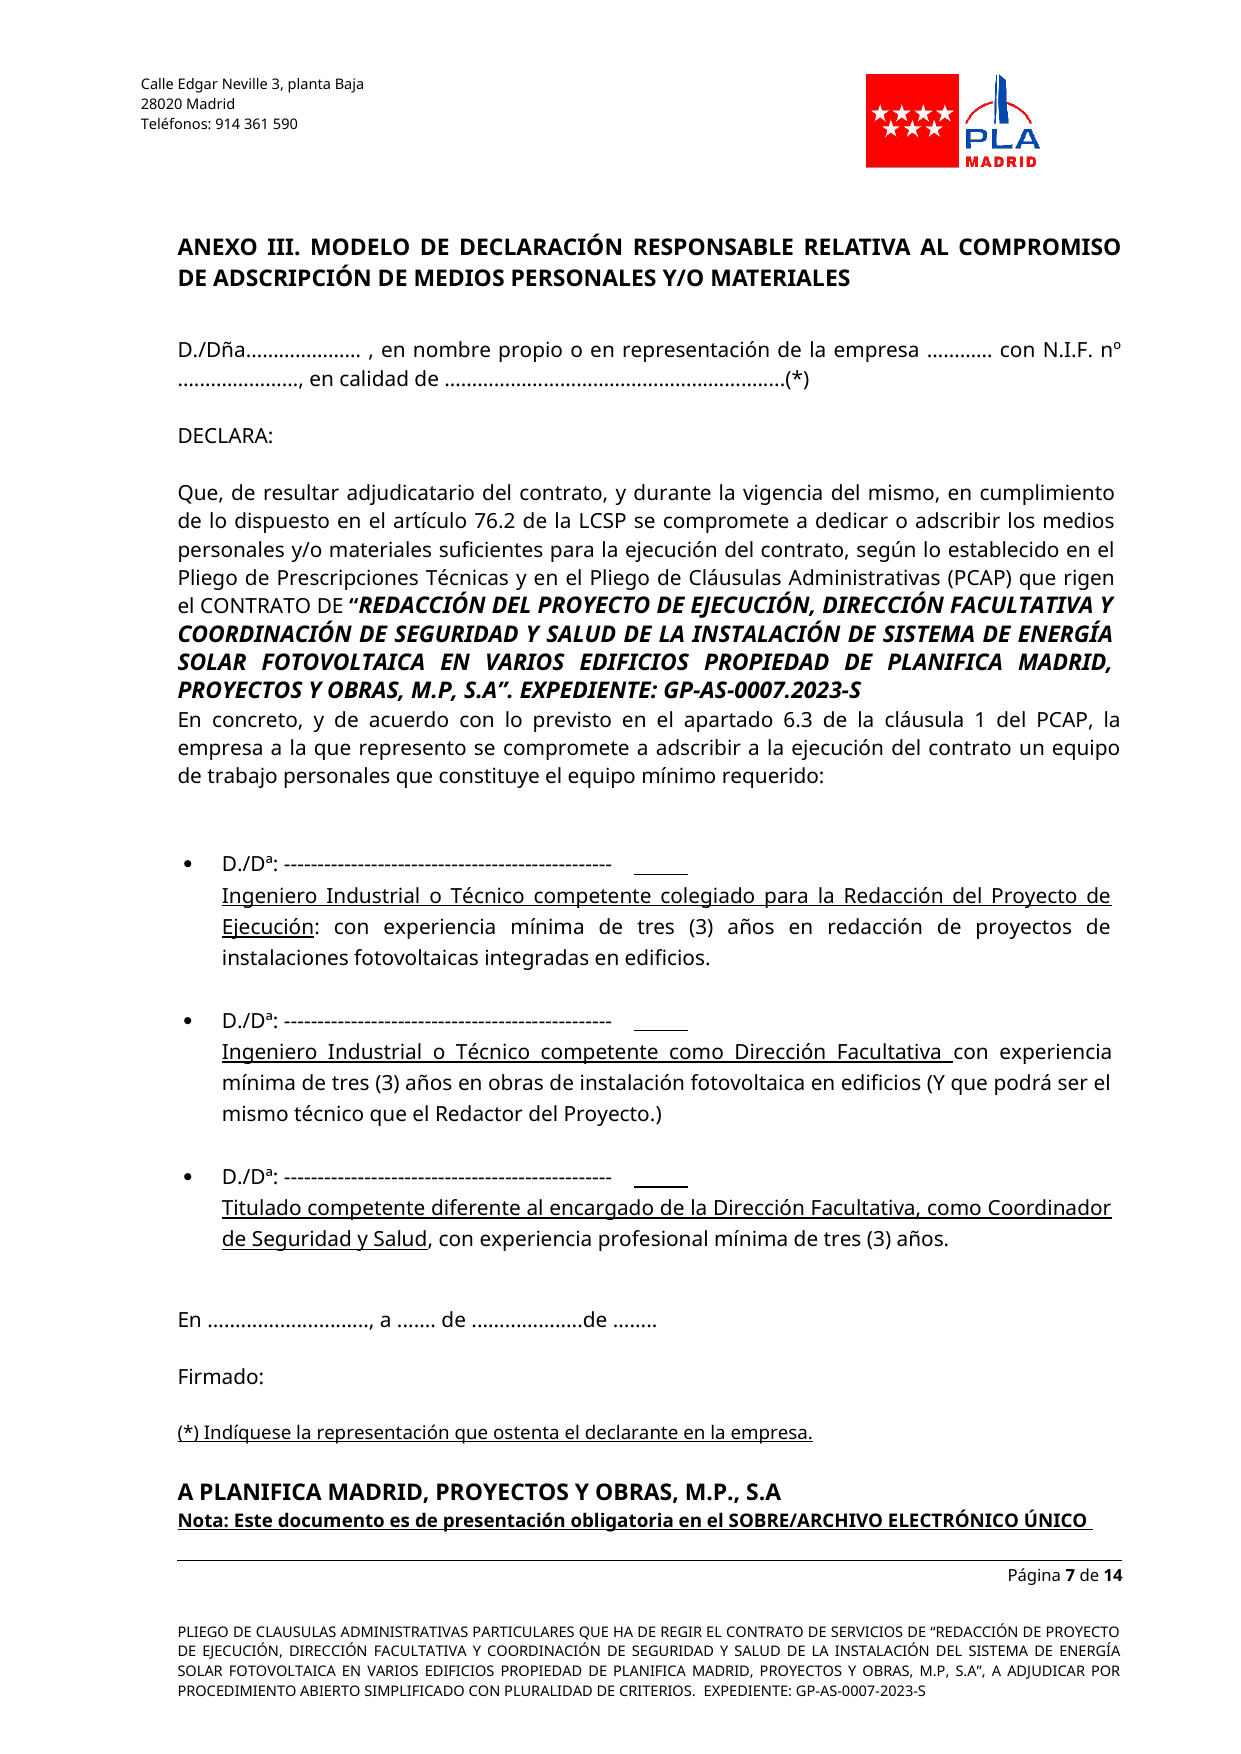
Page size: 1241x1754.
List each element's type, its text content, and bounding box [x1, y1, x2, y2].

list D./Dª: ------------------------------------------------- [184, 1159, 1112, 1191]
text En concreto, y de acuerdo con lo previsto en el apartado 6.3 de la cláusula 1 del PCAP, la empresa a la que represento se compromete a adscribir a la ejecución del contrato un equipo de trabajo personales que constituye el equipo mínimo requerido: [177, 705, 1122, 790]
text Titulado competente diferente al encargado de la Dirección Facultativa, como Coordinador de Seguridad y Salud, con experiencia profesional mínima de tres (3) años. [222, 1219, 1112, 1253]
text Ingeniero Industrial o Técnico competente colegiado para la Redacción del Proyecto de Ejecución: con experiencia mínima de tres (3) años en redacción de proyectos de instalaciones fotovoltaicas integradas en edificios. [222, 906, 1112, 972]
text Titulado competente diferente al encargado de la Dirección Facultativa, como Coordinador de Seguridad y Salud, con experiencia profesional mínima de tres (3) años. [222, 1191, 1112, 1217]
list D./Dª: ------------------------------------------------- [184, 847, 1112, 878]
list D./Dª: ------------------------------------------------- [184, 1003, 1112, 1034]
text Firmado: [177, 1362, 1122, 1391]
picture [865, 73, 1042, 168]
text A PLANIFICA MADRID, PROYECTOS Y OBRAS, M.P., S.A [177, 1476, 1122, 1507]
text Ingeniero Industrial o Técnico competente como Dirección Facultativa con experiencia mínima de tres (3) años en obras de instalación fotovoltaica en edificios (Y que podrá ser el mismo técnico que el Redactor del Proyecto.) [222, 1034, 1112, 1128]
text DECLARA: [177, 421, 1122, 449]
text Que, de resultar adjudicatario del contrato, y durante la vigencia del mismo, en cumplimiento de lo dispuesto en el artículo 76.2 de la LCSP se compromete a dedicar o adscribir los medios personales y/o materiales suficientes para la ejecución del contrato, según lo establecido en el Pliego de Prescripciones Técnicas y en el Pliego de Cláusulas Administrativas (PCAP) que rigen el CONTRATO DE “REDACCIÓN DEL PROYECTO DE EJECUCIÓN, DIRECCIÓN FACULTATIVA Y COORDINACIÓN DE SEGURIDAD Y SALUD DE LA INSTALACIÓN DE SISTEMA DE ENERGÍA SOLAR FOTOVOLTAICA EN VARIOS EDIFICIOS PROPIEDAD DE PLANIFICA MADRID, PROYECTOS Y OBRAS, M.P, S.A”. EXPEDIENTE: GP-AS-0007.2023-S [177, 478, 1116, 705]
text Nota: Este documento es de presentación obligatoria en el SOBRE/ARCHIVO ELECTRÓNICO ÚNICO [177, 1507, 1122, 1532]
text Ingeniero Industrial o Técnico competente colegiado para la Redacción del Proyecto de Ejecución: con experiencia mínima de tres (3) años en redacción de proyectos de instalaciones fotovoltaicas integradas en edificios. [222, 878, 1112, 905]
subtitle ANEXO III. MODELO DE DECLARACIÓN RESPONSABLE RELATIVA AL COMPROMISO DE ADSCRIPCIÓN DE MEDIOS PERSONALES Y/O MATERIALES [177, 231, 1122, 293]
text (*) Indíquese la representación que ostenta el declarante en la empresa. [177, 1419, 1122, 1444]
text En ............................., a ....... de ....................de ........ [177, 1305, 1122, 1334]
text D./Dña………………… , en nombre propio o en representación de la empresa ………… con N.I.F. nº ….………………, en calidad de ………………………………………………….....(*) [177, 336, 1122, 392]
